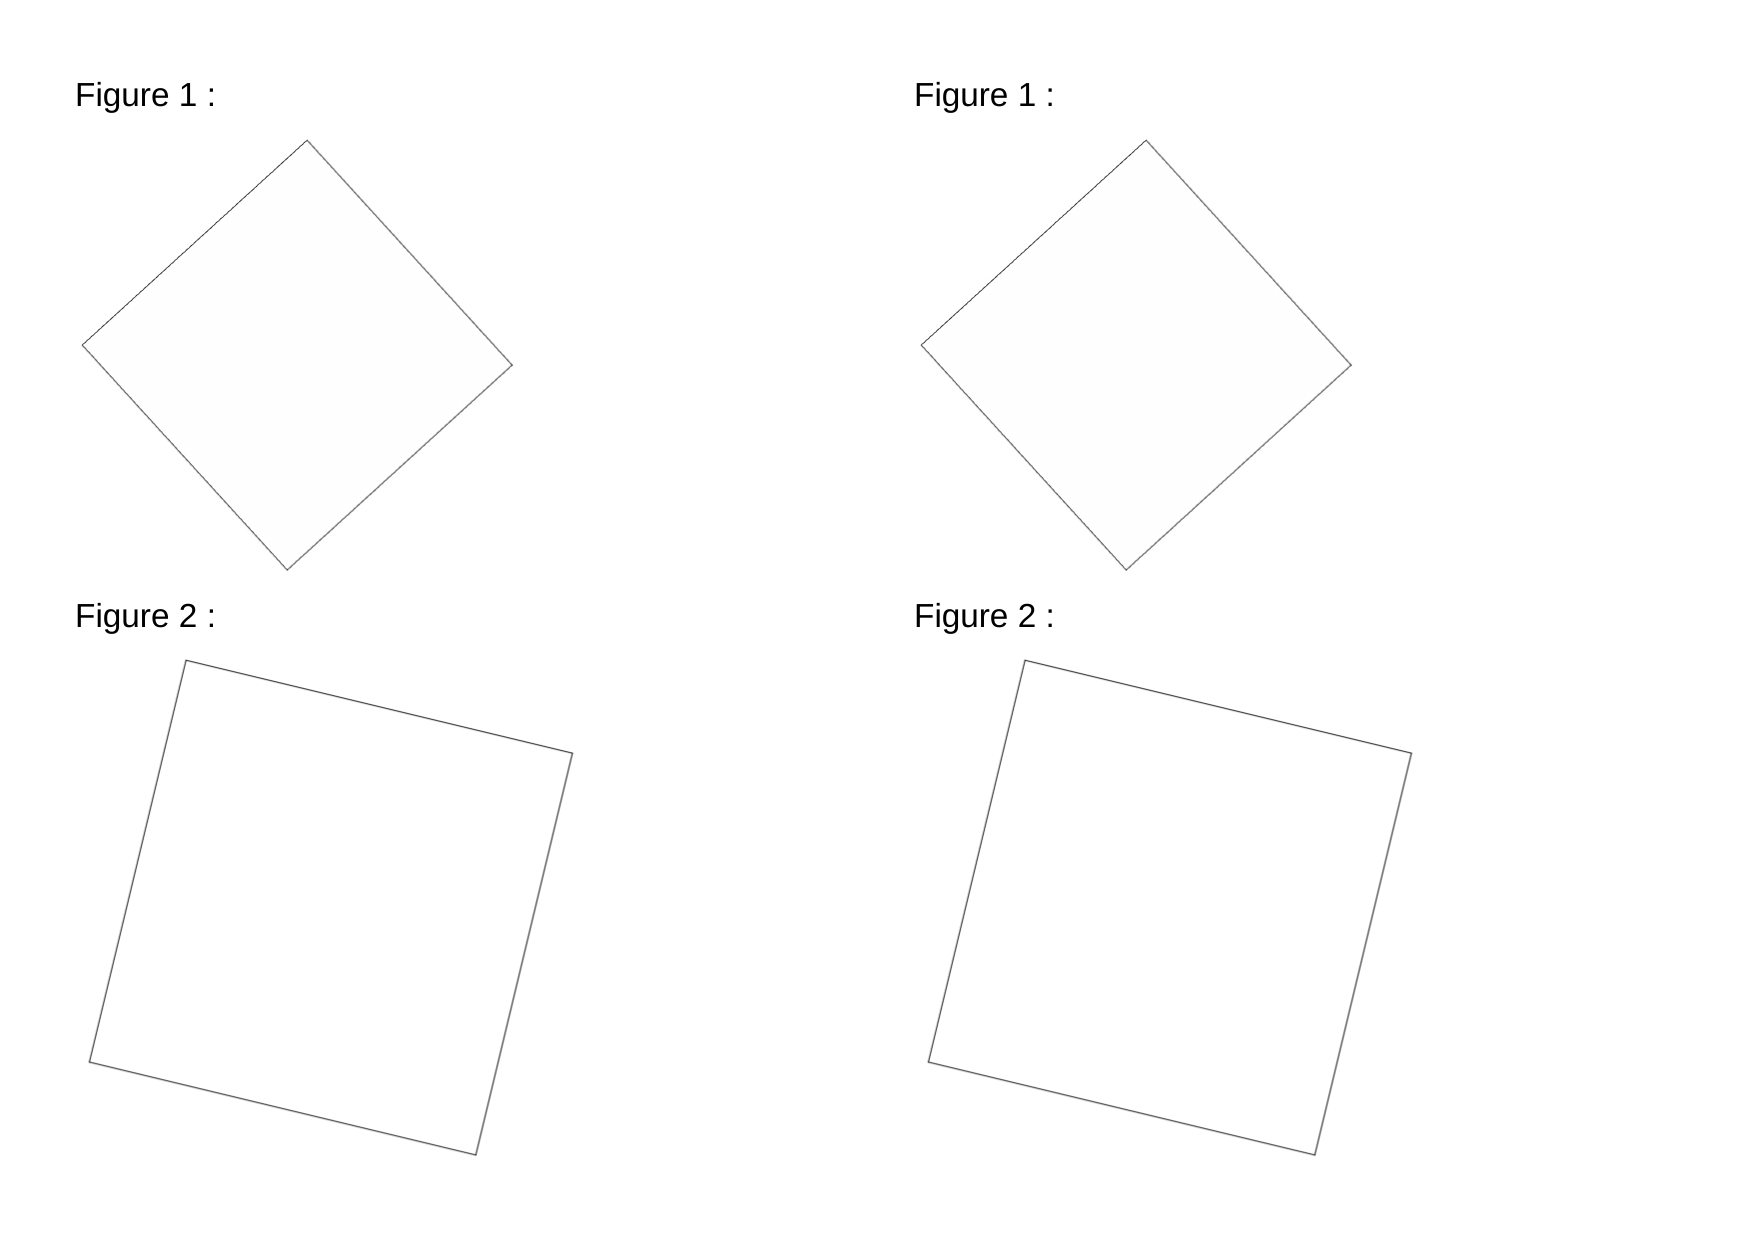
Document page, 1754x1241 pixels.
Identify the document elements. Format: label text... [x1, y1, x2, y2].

picture [85, 656, 576, 1160]
picture [924, 656, 1415, 1160]
text Figure 1 : [75, 75, 840, 113]
text Figure 2 : [914, 596, 1679, 634]
text Figure 1 : [914, 75, 1679, 113]
picture [915, 136, 1355, 575]
picture [76, 136, 516, 575]
text Figure 2 : [75, 596, 840, 634]
